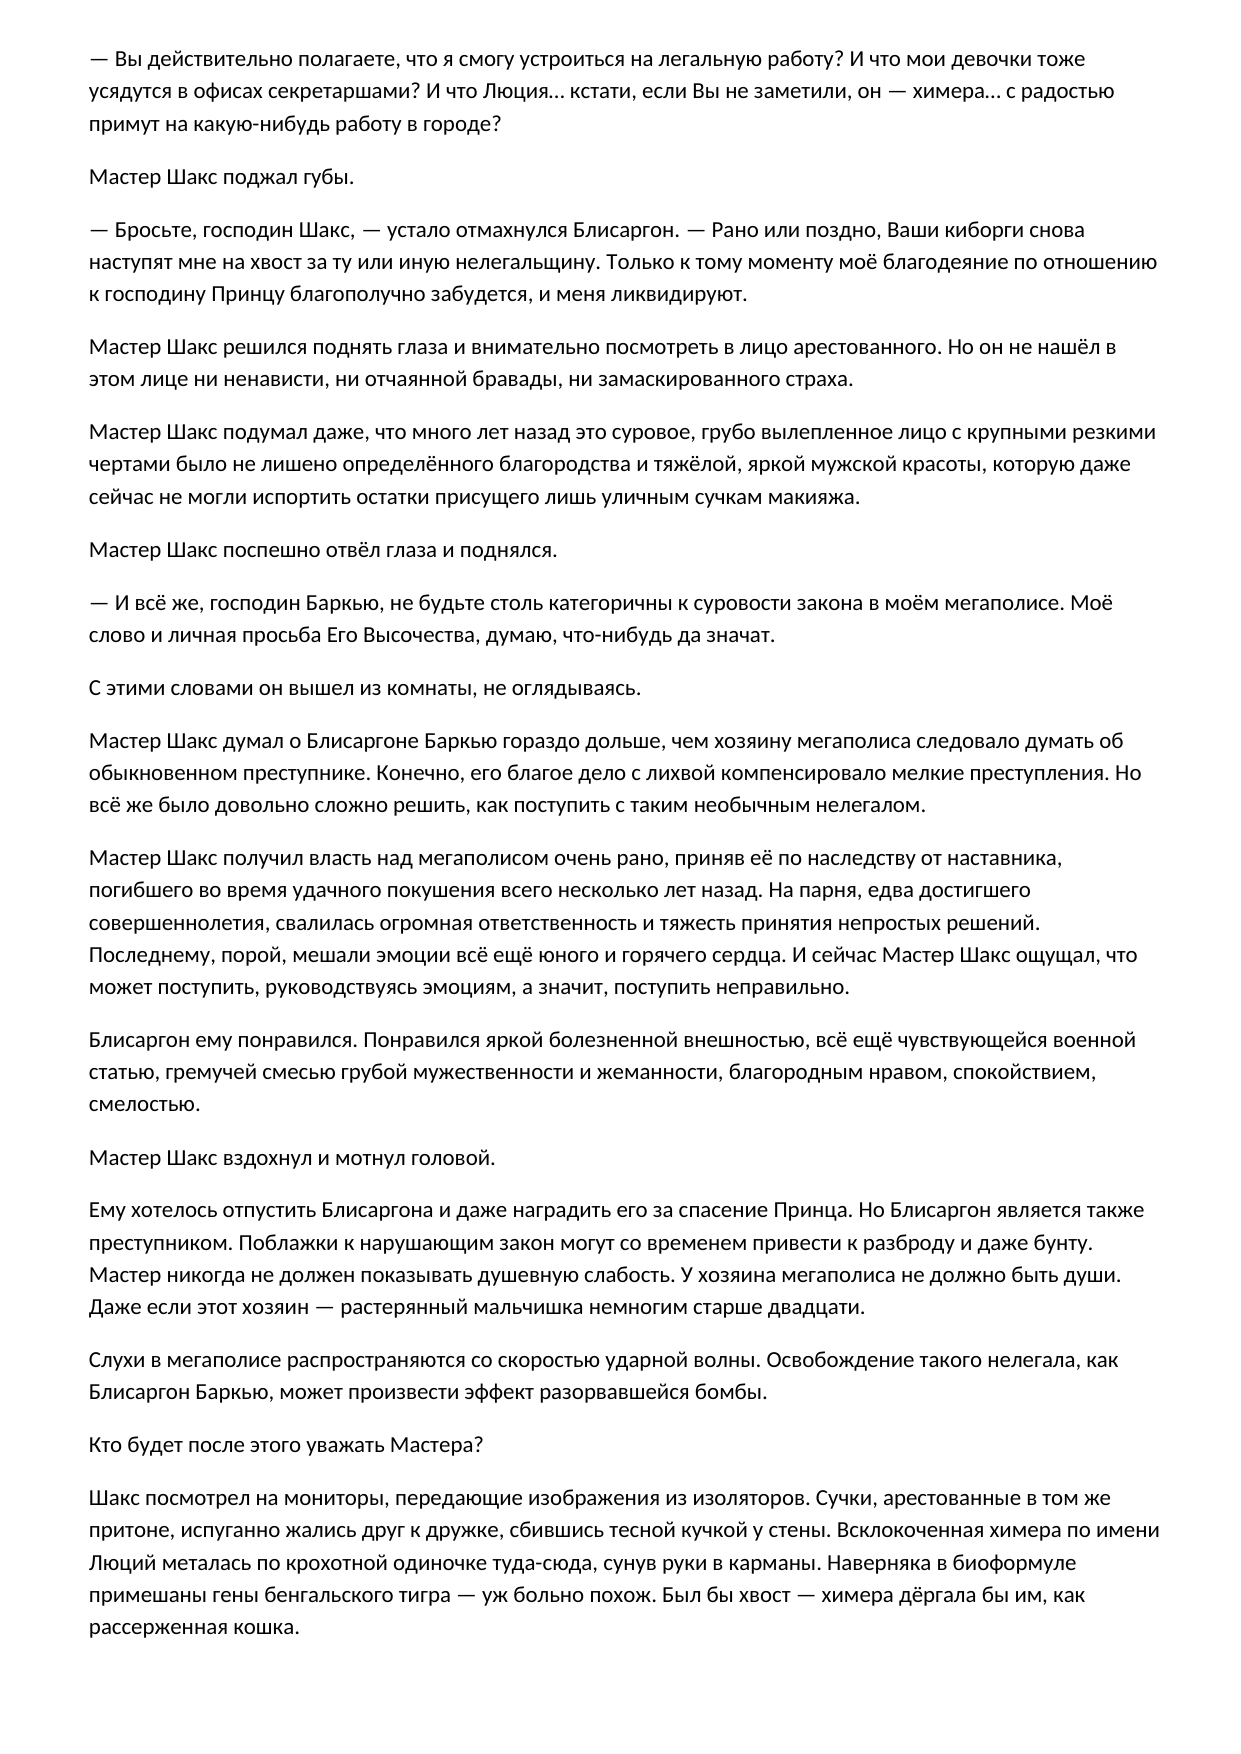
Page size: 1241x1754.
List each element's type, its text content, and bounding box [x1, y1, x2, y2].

text Кто будет после этого уважать Мастера? [89, 1430, 1167, 1458]
text Блисаргон ему понравился. Понравился яркой болезненной внешностью, всё ещё чувствующейся военной статью, гремучей смесью грубой мужественности и жеманности, благородным нравом, спокойствием, смелостью. [89, 1025, 1167, 1118]
text Мастер Шакс подумал даже, что много лет назад это суровое, грубо вылепленное лицо с крупными резкими чертами было не лишено определённого благородства и тяжёлой, яркой мужской красоты, которую даже сейчас не могли испортить остатки присущего лишь уличным сучкам макияжа. [89, 417, 1167, 510]
text Мастер Шакс решился поднять глаза и внимательно посмотреть в лицо арестованного. Но он не нашёл в этом лице ни ненависти, ни отчаянной бравады, ни замаскированного страха. [89, 332, 1167, 392]
text Шакс посмотрел на мониторы, передающие изображения из изоляторов. Сучки, арестованные в том же притоне, испуганно жались друг к дружке, сбившись тесной кучкой у стены. Всклокоченная химера по имени Люций металась по крохотной одиночке туда-сюда, сунув руки в карманы. Наверняка в биоформуле примешаны гены бенгальского тигра — уж больно похож. Был бы хвост — химера дёргала бы им, как рассерженная кошка. [89, 1483, 1167, 1640]
text С этими словами он вышел из комнаты, не оглядываясь. [89, 673, 1167, 701]
text — И всё же, господин Баркью, не будьте столь категоричны к суровости закона в моём мегаполисе. Моё слово и личная просьба Его Высочества, думаю, что-нибудь да значат. [89, 588, 1167, 648]
text Слухи в мегаполисе распространяются со скоростью ударной волны. Освобождение такого нелегала, как Блисаргон Баркью, может произвести эффект разорвавшейся бомбы. [89, 1345, 1167, 1405]
text Мастер Шакс получил власть над мегаполисом очень рано, приняв её по наследству от наставника, погибшего во время удачного покушения всего несколько лет назад. На парня, едва достигшего совершеннолетия, свалилась огромная ответственность и тяжесть принятия непростых решений. Последнему, порой, мешали эмоции всё ещё юного и горячего сердца. И сейчас Мастер Шакс ощущал, что может поступить, руководствуясь эмоциям, а значит, поступить неправильно. [89, 843, 1167, 1000]
text — Бросьте, господин Шакс, — устало отмахнулся Блисаргон. — Рано или поздно, Ваши киборги снова наступят мне на хвост за ту или иную нелегальщину. Только к тому моменту моё благодеяние по отношению к господину Принцу благополучно забудется, и меня ликвидируют. [89, 215, 1167, 307]
text — Вы действительно полагаете, что я смогу устроиться на легальную работу? И что мои девочки тоже усядутся в офисах секретаршами? И что Люция… кстати, если Вы не заметили, он — химера… с радостью примут на какую-нибудь работу в городе? [89, 44, 1167, 137]
text Мастер Шакс вздохнул и мотнул головой. [89, 1143, 1167, 1171]
text Мастер Шакс поджал губы. [89, 162, 1167, 190]
text Мастер Шакс думал о Блисаргоне Баркью гораздо дольше, чем хозяину мегаполиса следовало думать об обыкновенном преступнике. Конечно, его благое дело с лихвой компенсировало мелкие преступления. Но всё же было довольно сложно решить, как поступить с таким необычным нелегалом. [89, 726, 1167, 818]
text Ему хотелось отпустить Блисаргона и даже наградить его за спасение Принца. Но Блисаргон является также преступником. Поблажки к нарушающим закон могут со временем привести к разброду и даже бунту. Мастер никогда не должен показывать душевную слабость. У хозяина мегаполиса не должно быть души. Даже если этот хозяин — растерянный мальчишка немногим старше двадцати. [89, 1196, 1167, 1320]
text Мастер Шакс поспешно отвёл глаза и поднялся. [89, 535, 1167, 563]
